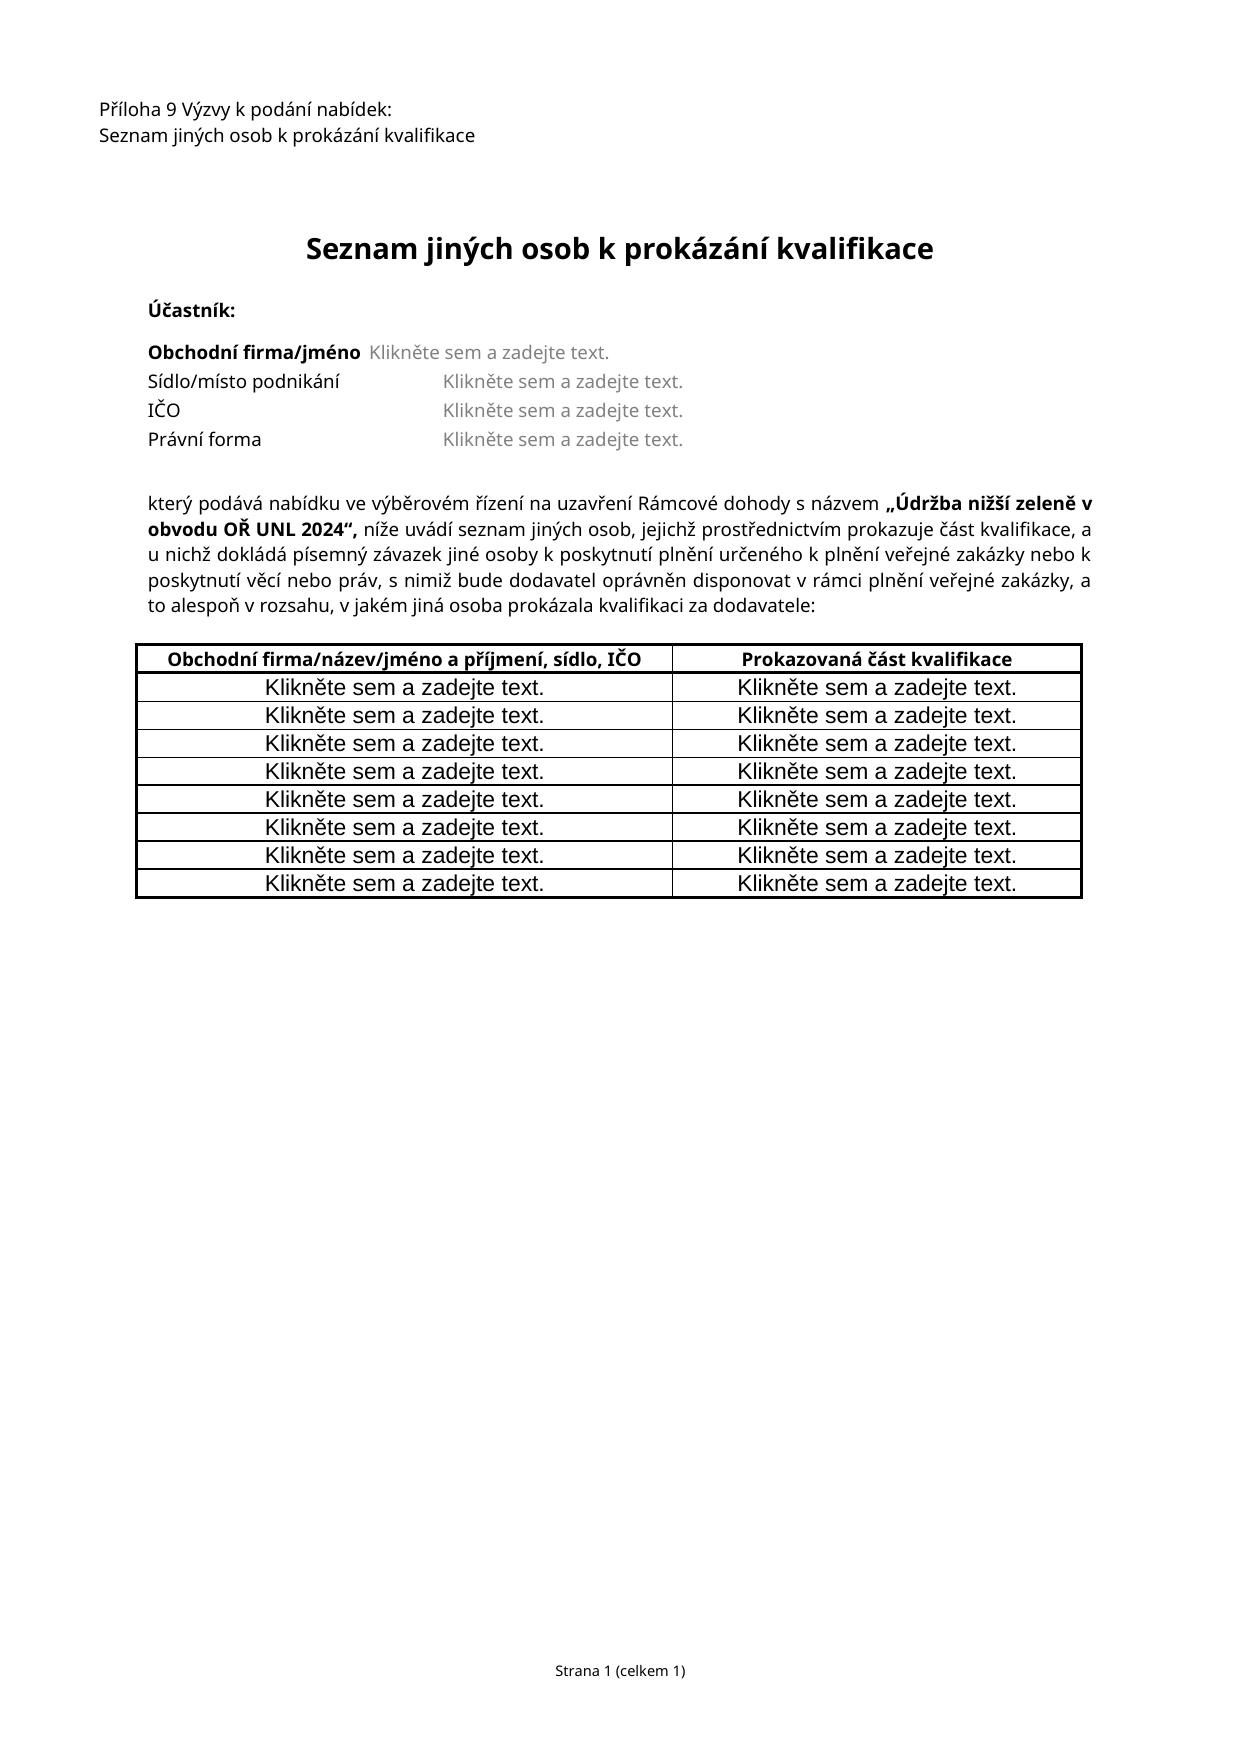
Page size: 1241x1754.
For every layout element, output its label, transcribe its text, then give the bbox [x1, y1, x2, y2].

table_header Prokazovaná část kvalifikace [673, 646, 1080, 671]
text Obchodní firma/jméno [148, 336, 1093, 365]
table_header Obchodní firma/název/jméno a příjmení, sídlo, IČO [138, 646, 672, 671]
title Seznam jiných osob k prokázání kvalifikace [148, 228, 1093, 268]
text Sídlo/místo podnikání [148, 365, 1093, 394]
text IČO [148, 394, 1093, 423]
text který podává nabídku ve výběrovém řízení na uzavření Rámcové dohody s názvem „Údržba nižší zeleně v obvodu OŘ UNL 2024“, níže uvádí seznam jiných osob, jejichž prostřednictvím prokazuje část kvalifikace, a u nichž dokládá písemný závazek jiné osoby k poskytnutí plnění určeného k plnění veřejné zakázky nebo k poskytnutí věcí nebo práv, s nimiž bude dodavatel oprávněn disponovat v rámci plnění veřejné zakázky, a to alespoň v rozsahu, v jakém jiná osoba prokázala kvalifikaci za dodavatele: [148, 490, 1093, 618]
text Právní forma [148, 423, 1093, 452]
text Účastník: [148, 293, 1093, 324]
